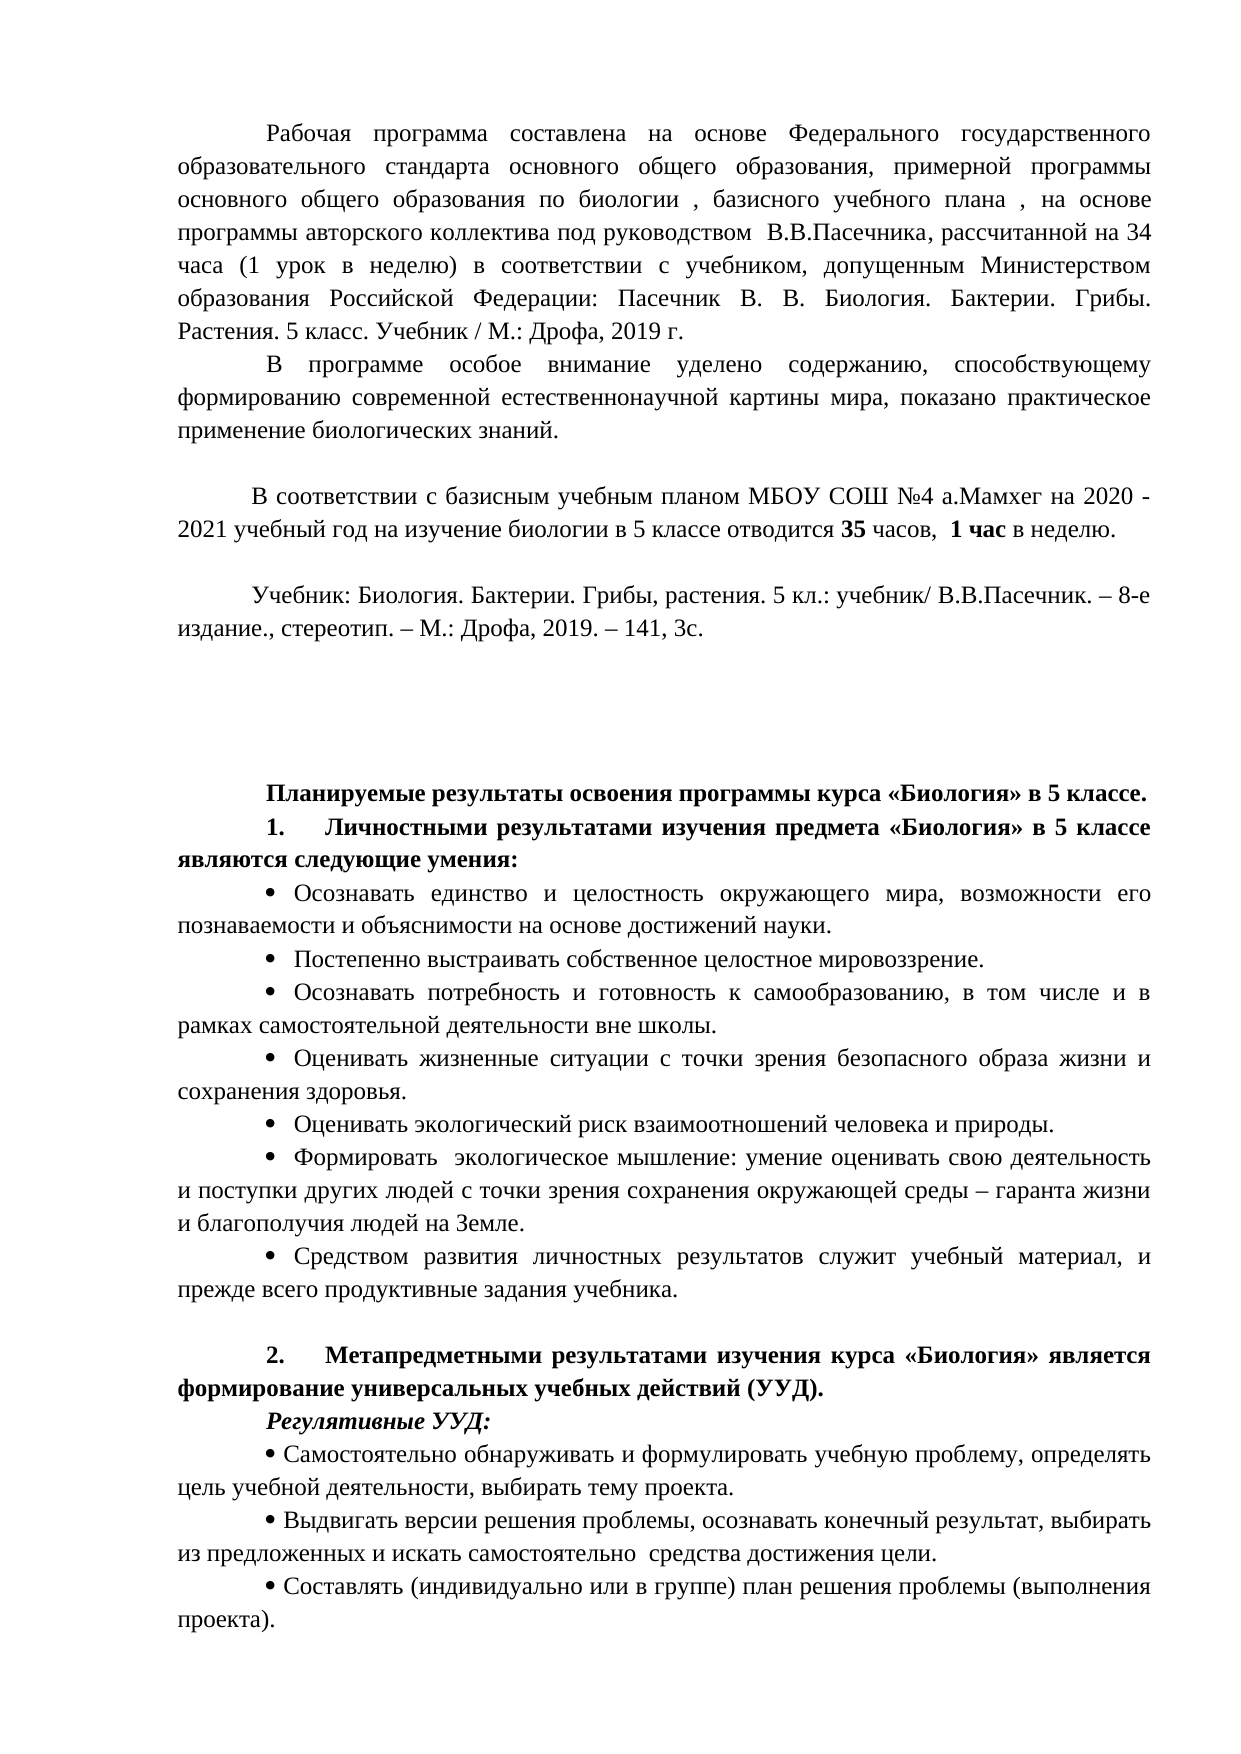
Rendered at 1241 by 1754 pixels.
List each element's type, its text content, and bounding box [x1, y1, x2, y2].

list Оценивать экологический риск взаимоотношений человека и природы. [177, 1109, 1152, 1137]
list Личностными результатами изучения предмета «Биология» в 5 классе являются следующие умения: [177, 812, 1152, 873]
text Регулятивные УУД: [177, 1406, 1152, 1435]
list Самостоятельно обнаруживать и формулировать учебную проблему, определять цель учебной деятельности, выбирать тему проекта. [177, 1439, 1152, 1501]
list Осознавать единство и целостность окружающего мира, возможности его познаваемости и объяснимости на основе достижений науки. [177, 878, 1152, 939]
list Постепенно выстраивать собственное целостное мировоззрение. [177, 944, 1152, 972]
text Рабочая программа составлена на основе Федерального государственного образовательного стандарта основного общего образования, примерной программы основного общего образования по биологии , базисного учебного плана , на основе программы авторского коллектива под руководством В.В.Пасечника, рассчитанной на 34 часа (1 урок в неделю) в соответствии с учебником, допущенным Министерством образования Российской Федерации: Пасечник В. В. Биология. Бактерии. Грибы. Растения. 5 класс. Учебник / М.: Дрофа, 2019 г. [177, 118, 1152, 345]
text В программе особое внимание уделено содержанию, способствующему формированию современной естественнонаучной картины мира, показано практическое применение биологических знаний. [177, 349, 1152, 444]
list Метапредметными результатами изучения курса «Биология» является формирование универсальных учебных действий (УУД). [177, 1340, 1152, 1402]
list Средством развития личностных результатов служит учебный материал, и прежде всего продуктивные задания учебника. [177, 1241, 1152, 1303]
list Формировать экологическое мышление: умение оценивать свою деятельность и поступки других людей с точки зрения сохранения окружающей среды – гаранта жизни и благополучия людей на Земле. [177, 1142, 1152, 1237]
list Оценивать жизненные ситуации с точки зрения безопасного образа жизни и сохранения здоровья. [177, 1043, 1152, 1104]
text В соответствии с базисным учебным планом МБОУ СОШ №4 а.Мамхег на 2020 - 2021 учебный год на изучение биологии в 5 классе отводится 35 часов, 1 час в неделю. [177, 481, 1152, 543]
text Учебник: Биология. Бактерии. Грибы, растения. 5 кл.: учебник/ В.В.Пасечник. – 8-е издание., стереотип. – М.: Дрофа, 2019. – 141, 3с. [177, 580, 1152, 642]
text Планируемые результаты освоения программы курса «Биология» в 5 классе. [177, 778, 1152, 807]
list Осознавать потребность и готовность к самообразованию, в том числе и в рамках самостоятельной деятельности вне школы. [177, 977, 1152, 1038]
list Составлять (индивидуально или в группе) план решения проблемы (выполнения проекта). [177, 1571, 1152, 1633]
list Выдвигать версии решения проблемы, осознавать конечный результат, выбирать из предложенных и искать самостоятельно средства достижения цели. [177, 1505, 1152, 1567]
